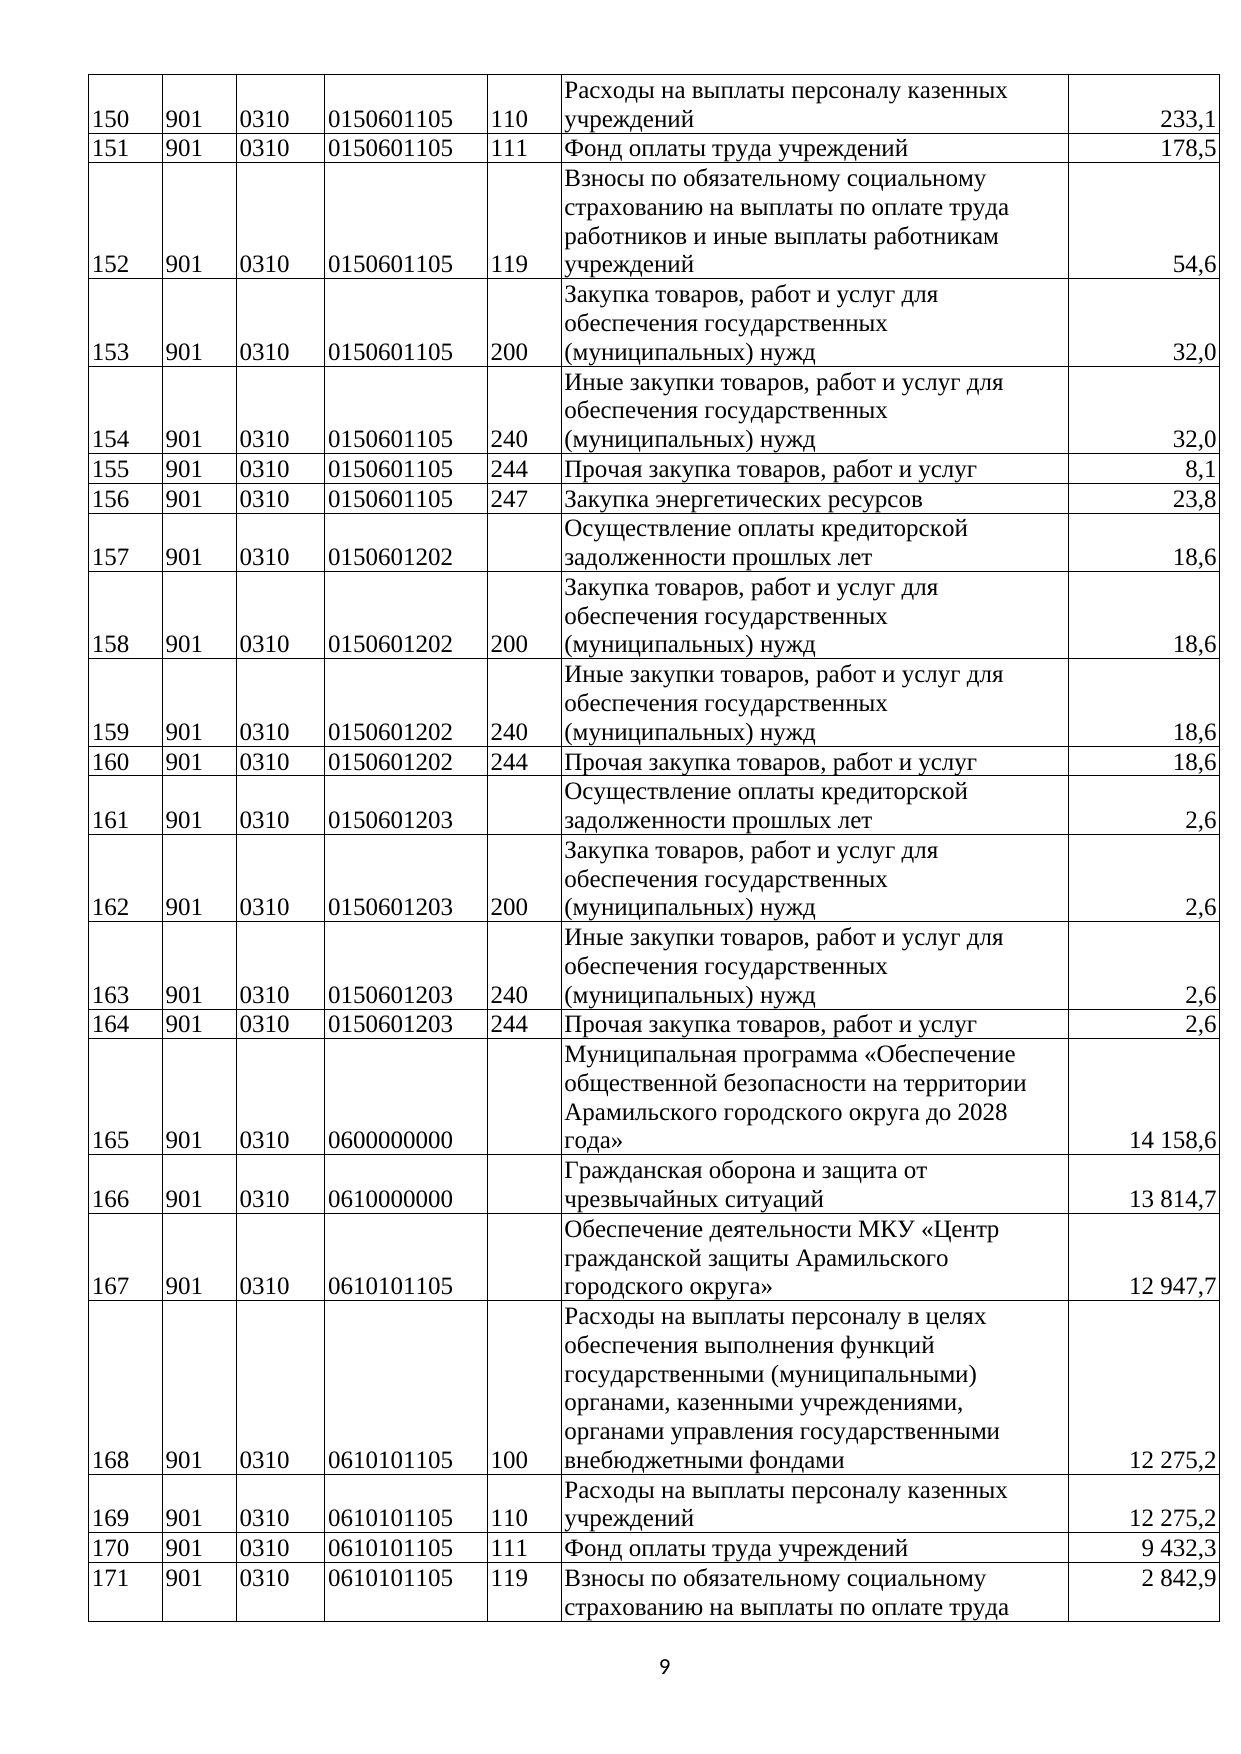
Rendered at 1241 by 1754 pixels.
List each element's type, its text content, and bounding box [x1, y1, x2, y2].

table_cell 164 [89, 1010, 162, 1038]
table_cell 901 [163, 572, 236, 658]
table_cell 0310 [237, 454, 324, 483]
table_cell 0310 [237, 1475, 324, 1532]
table_cell 901 [163, 1214, 236, 1300]
table_cell Муниципальная программа «Обеспечение общественной безопасности на территории Арамильского городского округа до 2028 года» [562, 1039, 1068, 1154]
table_cell 0310 [237, 279, 324, 366]
table_cell 0310 [237, 163, 324, 278]
table_cell 0310 [237, 922, 324, 1008]
table_cell 0150601105 [325, 484, 487, 512]
table_cell 0310 [237, 659, 324, 746]
table_cell 150 [89, 75, 162, 132]
table_cell Фонд оплаты труда учреждений [562, 1533, 1068, 1562]
table_cell 0610101105 [325, 1214, 487, 1300]
table_cell 240 [488, 367, 561, 453]
table_cell 0150601105 [325, 279, 487, 366]
table_cell Закупка энергетических ресурсов [562, 484, 1068, 512]
table_cell 0610101105 [325, 1475, 487, 1532]
table_cell 18,6 [1069, 514, 1219, 571]
table_cell 152 [89, 163, 162, 278]
table_cell 0610101105 [325, 1301, 487, 1474]
table_cell 901 [163, 835, 236, 921]
table_cell Прочая закупка товаров, работ и услуг [562, 747, 1068, 775]
table_cell 23,8 [1069, 484, 1219, 512]
table_cell 160 [89, 747, 162, 775]
table_cell 0310 [237, 134, 324, 162]
table_cell 0150601202 [325, 514, 487, 571]
table_cell 901 [163, 367, 236, 453]
table_cell 233,1 [1069, 75, 1219, 132]
table_cell 0610000000 [325, 1155, 487, 1213]
table_cell 200 [488, 572, 561, 658]
table_cell 0310 [237, 572, 324, 658]
table_cell 9 432,3 [1069, 1533, 1219, 1562]
table_cell 244 [488, 1010, 561, 1038]
table_cell 0150601203 [325, 776, 487, 834]
table_cell 165 [89, 1039, 162, 1154]
table_cell [488, 776, 561, 834]
table_cell 8,1 [1069, 454, 1219, 483]
table_cell 100 [488, 1301, 561, 1474]
table_cell 158 [89, 572, 162, 658]
table_cell 2,6 [1069, 835, 1219, 921]
table_cell 0150601202 [325, 572, 487, 658]
table_cell 247 [488, 484, 561, 512]
table_cell 0310 [237, 514, 324, 571]
table_cell 119 [488, 163, 561, 278]
table_cell Расходы на выплаты персоналу казенных учреждений [562, 1475, 1068, 1532]
table_cell 901 [163, 1475, 236, 1532]
table_cell 0150601202 [325, 747, 487, 775]
table_cell Взносы по обязательному социальному страхованию на выплаты по оплате труда работников и иные выплаты работникам учреждений [562, 163, 1068, 278]
table_cell 111 [488, 134, 561, 162]
table_cell 12 275,2 [1069, 1475, 1219, 1532]
table_cell 0150601105 [325, 367, 487, 453]
table_cell 0310 [237, 1010, 324, 1038]
table_cell 151 [89, 134, 162, 162]
table_cell 0310 [237, 747, 324, 775]
table_cell Иные закупки товаров, работ и услуг для обеспечения государственных (муниципальных) нужд [562, 922, 1068, 1008]
table_cell 18,6 [1069, 747, 1219, 775]
table_cell 0150601105 [325, 163, 487, 278]
table_cell 0150601202 [325, 659, 487, 746]
table_cell 12 947,7 [1069, 1214, 1219, 1300]
table_cell 0310 [237, 367, 324, 453]
table_cell 0610101105 [325, 1563, 487, 1621]
table_cell 0310 [237, 835, 324, 921]
table_cell 163 [89, 922, 162, 1008]
table_cell Закупка товаров, работ и услуг для обеспечения государственных (муниципальных) нужд [562, 279, 1068, 366]
table_cell 0150601203 [325, 1010, 487, 1038]
table_cell 153 [89, 279, 162, 366]
table_cell 0310 [237, 484, 324, 512]
table_cell 171 [89, 1563, 162, 1621]
table_cell Иные закупки товаров, работ и услуг для обеспечения государственных (муниципальных) нужд [562, 367, 1068, 453]
table_cell 0310 [237, 1155, 324, 1213]
table_cell 161 [89, 776, 162, 834]
table_cell Расходы на выплаты персоналу казенных учреждений [562, 75, 1068, 132]
table_cell 0310 [237, 776, 324, 834]
table_cell 54,6 [1069, 163, 1219, 278]
table_cell 2 842,9 [1069, 1563, 1219, 1621]
table_cell 32,0 [1069, 279, 1219, 366]
table_cell 168 [89, 1301, 162, 1474]
table_cell 13 814,7 [1069, 1155, 1219, 1213]
table_cell 901 [163, 659, 236, 746]
table_cell 159 [89, 659, 162, 746]
table_cell 901 [163, 484, 236, 512]
table_cell 0150601203 [325, 922, 487, 1008]
table_cell 0310 [237, 1301, 324, 1474]
table_cell 14 158,6 [1069, 1039, 1219, 1154]
table_cell 200 [488, 835, 561, 921]
table_cell 0150601203 [325, 835, 487, 921]
table_cell Гражданская оборона и защита от чрезвычайных ситуаций [562, 1155, 1068, 1213]
table_cell 200 [488, 279, 561, 366]
table_cell Расходы на выплаты персоналу в целях обеспечения выполнения функций государственными (муниципальными) органами, казенными учреждениями, органами управления государственными внебюджетными фондами [562, 1301, 1068, 1474]
table_cell 901 [163, 454, 236, 483]
table_cell 170 [89, 1533, 162, 1562]
table_cell 2,6 [1069, 776, 1219, 834]
table_cell 901 [163, 1155, 236, 1213]
table_cell Прочая закупка товаров, работ и услуг [562, 454, 1068, 483]
table_cell 155 [89, 454, 162, 483]
table_cell 901 [163, 163, 236, 278]
table_cell 12 275,2 [1069, 1301, 1219, 1474]
table_cell Прочая закупка товаров, работ и услуг [562, 1010, 1068, 1038]
table_cell 162 [89, 835, 162, 921]
table_cell 0150601105 [325, 454, 487, 483]
table_cell 154 [89, 367, 162, 453]
table_cell [488, 1155, 561, 1213]
table_cell Закупка товаров, работ и услуг для обеспечения государственных (муниципальных) нужд [562, 572, 1068, 658]
table_cell 166 [89, 1155, 162, 1213]
table_cell 110 [488, 1475, 561, 1532]
table_cell 0600000000 [325, 1039, 487, 1154]
table_cell 156 [89, 484, 162, 512]
table_cell [488, 1039, 561, 1154]
table_cell 901 [163, 279, 236, 366]
table_cell 178,5 [1069, 134, 1219, 162]
table_cell 18,6 [1069, 659, 1219, 746]
table_cell 0310 [237, 1039, 324, 1154]
table_cell 901 [163, 1533, 236, 1562]
table_cell 18,6 [1069, 572, 1219, 658]
table_cell 0310 [237, 75, 324, 132]
table_cell 32,0 [1069, 367, 1219, 453]
table_cell 901 [163, 514, 236, 571]
table_cell 901 [163, 922, 236, 1008]
table_cell 0150601105 [325, 134, 487, 162]
table_cell 0150601105 [325, 75, 487, 132]
table_cell 901 [163, 1301, 236, 1474]
table_cell 0610101105 [325, 1533, 487, 1562]
table_cell [488, 1214, 561, 1300]
table_cell 901 [163, 75, 236, 132]
table_cell Осуществление оплаты кредиторской задолженности прошлых лет [562, 776, 1068, 834]
table_cell Иные закупки товаров, работ и услуг для обеспечения государственных (муниципальных) нужд [562, 659, 1068, 746]
table_cell 0310 [237, 1533, 324, 1562]
table_cell 901 [163, 1039, 236, 1154]
table_cell 0310 [237, 1214, 324, 1300]
table_cell 110 [488, 75, 561, 132]
table_cell 244 [488, 747, 561, 775]
table_cell 2,6 [1069, 1010, 1219, 1038]
table_cell 240 [488, 922, 561, 1008]
table_cell Закупка товаров, работ и услуг для обеспечения государственных (муниципальных) нужд [562, 835, 1068, 921]
table_cell 240 [488, 659, 561, 746]
table_cell 244 [488, 454, 561, 483]
table_cell Обеспечение деятельности МКУ «Центр гражданской защиты Арамильского городского округа» [562, 1214, 1068, 1300]
table_cell 111 [488, 1533, 561, 1562]
table_cell 2,6 [1069, 922, 1219, 1008]
table_cell 901 [163, 747, 236, 775]
table_cell 167 [89, 1214, 162, 1300]
table_cell Осуществление оплаты кредиторской задолженности прошлых лет [562, 514, 1068, 571]
table_cell 119 [488, 1563, 561, 1621]
table_cell [488, 514, 561, 571]
table_cell 901 [163, 1010, 236, 1038]
table_cell 169 [89, 1475, 162, 1532]
table_cell 901 [163, 776, 236, 834]
table_cell 157 [89, 514, 162, 571]
table_cell 0310 [237, 1563, 324, 1621]
table_cell 901 [163, 1563, 236, 1621]
table_cell 901 [163, 134, 236, 162]
table_cell Фонд оплаты труда учреждений [562, 134, 1068, 162]
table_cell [562, 1563, 1068, 1621]
